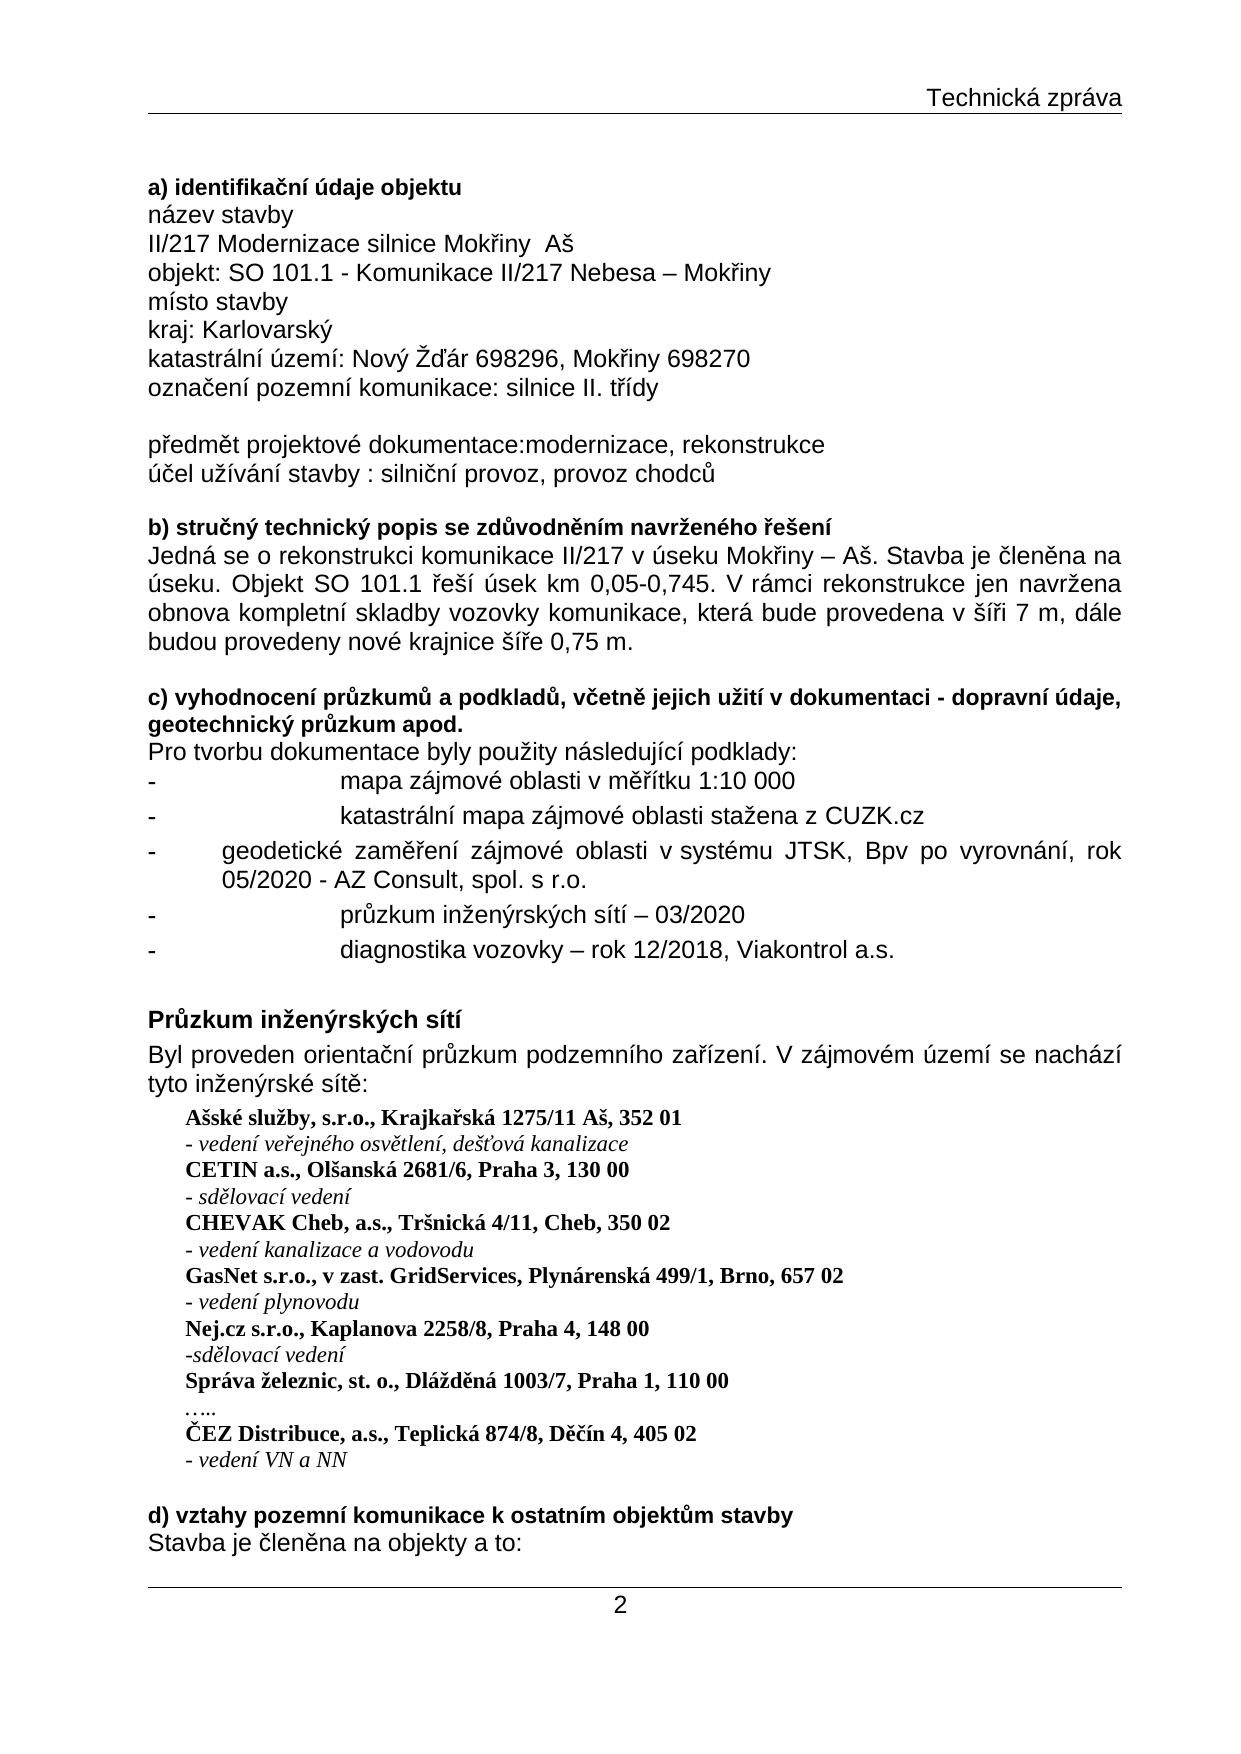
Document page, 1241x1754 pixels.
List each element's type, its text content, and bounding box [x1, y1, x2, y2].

text Nej.cz s.r.o., Kaplanova 2258/8, Praha 4, 148 00 -sdělovací vedení [185, 1315, 1122, 1367]
text a) identifikační údaje objektu [148, 174, 1122, 200]
list geodetické zaměření zájmové oblasti v systému JTSK, Bpv po vyrovnání, rok 05/2020 - AZ Consult, spol. s r.o. [148, 836, 1122, 894]
text CETIN a.s., Olšanská 2681/6, Praha 3, 130 00 - sdělovací vedení [185, 1157, 1122, 1209]
text CHEVAK Cheb, a.s., Tršnická 4/11, Cheb, 350 02 - vedení kanalizace a vodovodu [185, 1209, 1122, 1262]
text Byl proveden orientační průzkum podzemního zařízení. V zájmovém území se nachází tyto inženýrské sítě: [148, 1040, 1122, 1098]
list diagnostika vozovky – rok 12/2018, Viakontrol a.s. [148, 935, 1122, 964]
text označení pozemní komunikace: silnice II. třídy [148, 373, 1122, 402]
text katastrální území: Nový Žďár 698296, Mokřiny 698270 [148, 344, 1122, 373]
text Ašské služby, s.r.o., Krajkařská 1275/11 Aš, 352 01 - vedení veřejného osvětlení, dešťová kanalizace [185, 1104, 1122, 1157]
list katastrální mapa zájmové oblasti stažena z CUZK.cz [148, 801, 1122, 830]
text d) vztahy pozemní komunikace k ostatním objektům stavby [148, 1502, 1122, 1528]
text Správa železnic, st. o., Dlážděná 1003/7, Praha 1, 110 00 ….. [185, 1367, 1122, 1420]
text b) stručný technický popis se zdůvodněním navrženého řešení [148, 514, 1122, 541]
text účel užívání stavby : silniční provoz, provoz chodců [148, 459, 1122, 488]
text Stavba je členěna na objekty a to: [148, 1528, 1122, 1557]
text Průzkum inženýrských sítí [148, 1005, 1122, 1034]
list průzkum inženýrských sítí – 03/2020 [148, 900, 1122, 929]
list mapa zájmové oblasti v měřítku 1:10 000 [148, 766, 1122, 795]
text objekt: SO 101.1 - Komunikace II/217 Nebesa – Mokřiny [148, 258, 1122, 287]
text místo stavby [148, 287, 1122, 315]
text ČEZ Distribuce, a.s., Teplická 874/8, Děčín 4, 405 02 - vedení VN a NN [185, 1420, 1122, 1473]
text GasNet s.r.o., v zast. GridServices, Plynárenská 499/1, Brno, 657 02 - vedení plynovodu [185, 1262, 1122, 1315]
text kraj: Karlovarský [148, 315, 1122, 344]
text II/217 Modernizace silnice Mokřiny Aš [148, 229, 1122, 258]
text název stavby [148, 200, 1122, 229]
text Jedná se o rekonstrukci komunikace II/217 v úseku Mokřiny – Aš. Stavba je členěna na úseku. Objekt SO 101.1 řeší úsek km 0,05-0,745. V rámci rekonstrukce jen navržena obnova kompletní skladby vozovky komunikace, která bude provedena v šíři 7 m, dále budou provedeny nové krajnice šíře 0,75 m. [148, 541, 1122, 656]
text předmět projektové dokumentace:modernizace, rekonstrukce [148, 430, 1122, 459]
text c) vyhodnocení průzkumů a podkladů, včetně jejich užití v dokumentaci - dopravní údaje, geotechnický průzkum apod. [148, 684, 1122, 737]
text Pro tvorbu dokumentace byly použity následující podklady: [148, 737, 1122, 766]
